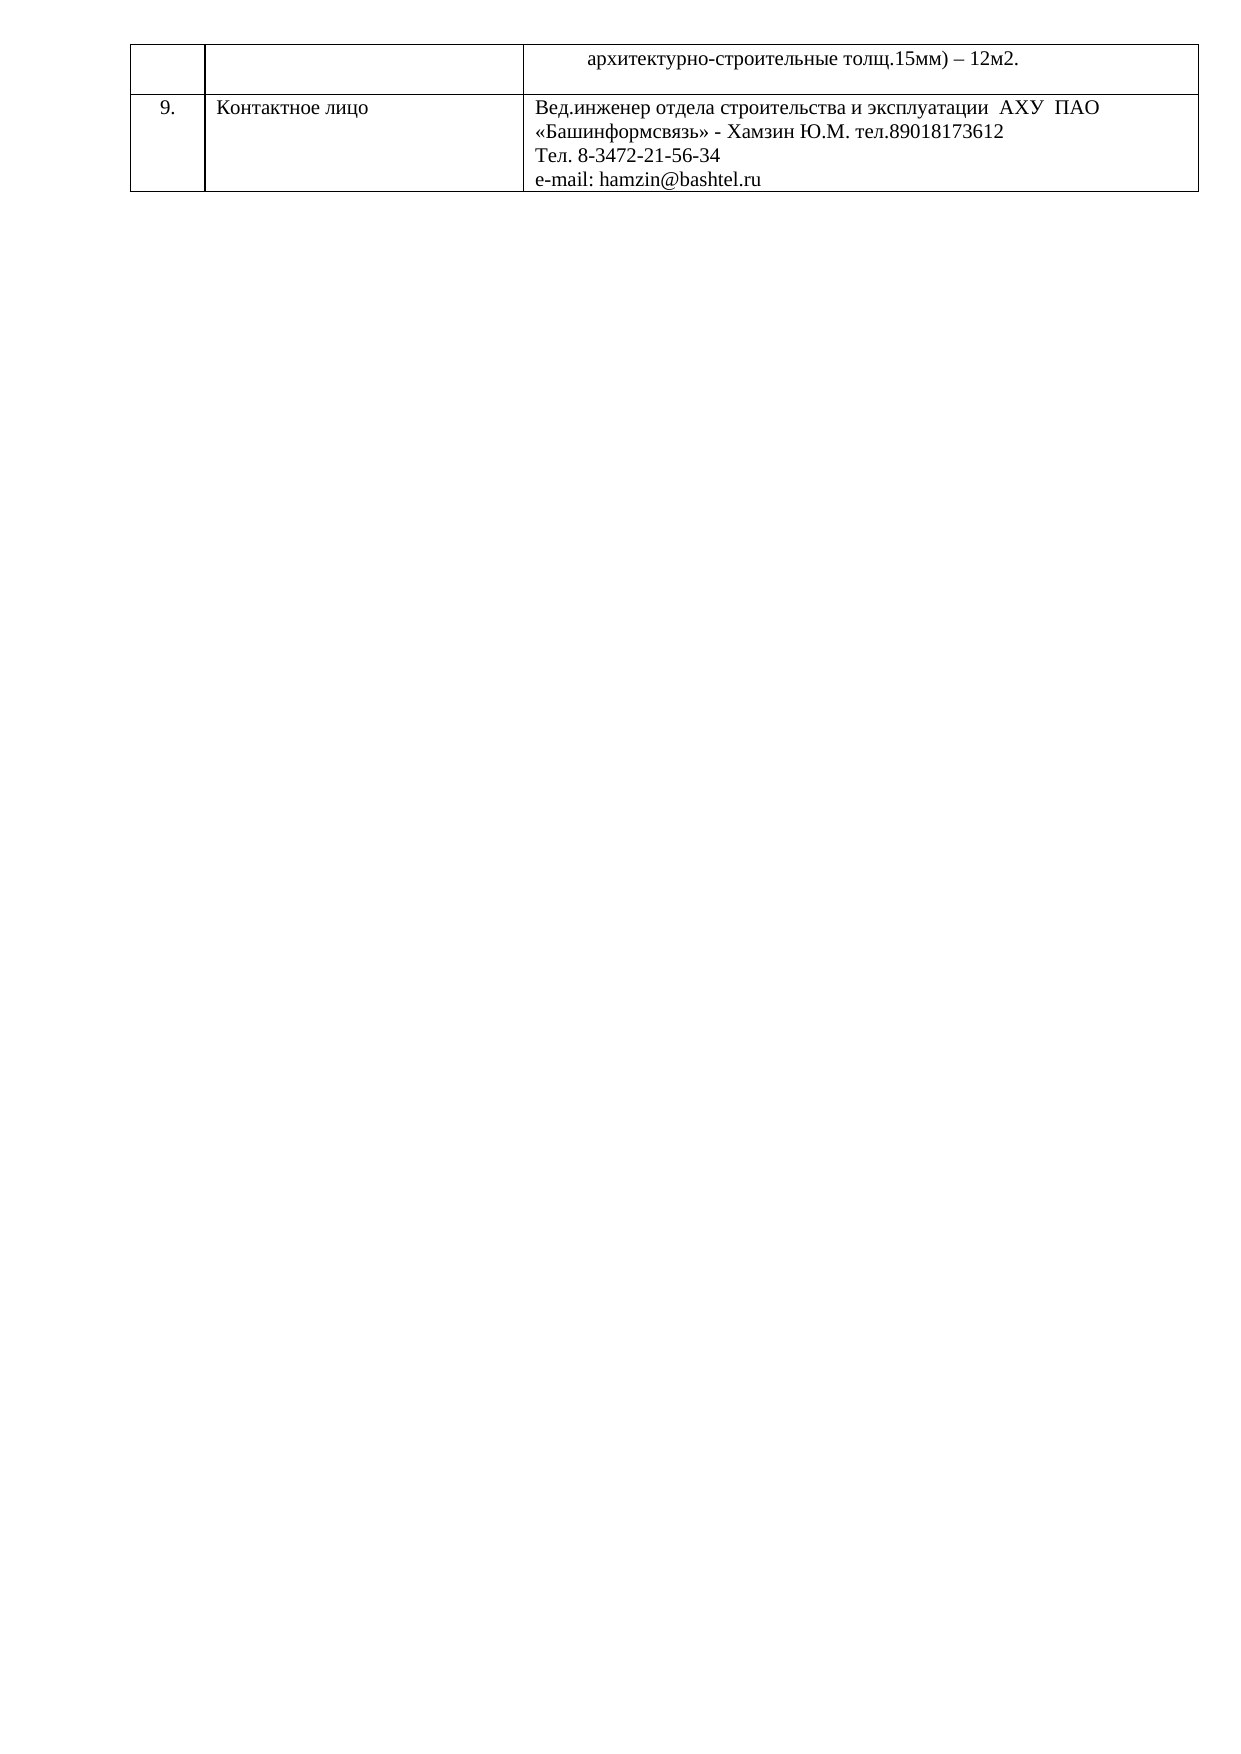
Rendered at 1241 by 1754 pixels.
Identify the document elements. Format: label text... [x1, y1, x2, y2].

table_cell 9. [131, 95, 204, 191]
table_cell 8. [131, 45, 204, 93]
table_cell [206, 45, 523, 93]
table_cell Контактное лицо [206, 95, 523, 191]
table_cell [524, 45, 1198, 93]
table_cell Вед.инженер отдела строительства и эксплуатации АХУ ПАО «Башинформсвязь» - Хамзин Ю.М. тел.89018173612 Тел. 8-3472-21-56-34 e-mail: hamzin@bashtel.ru [524, 95, 1198, 191]
